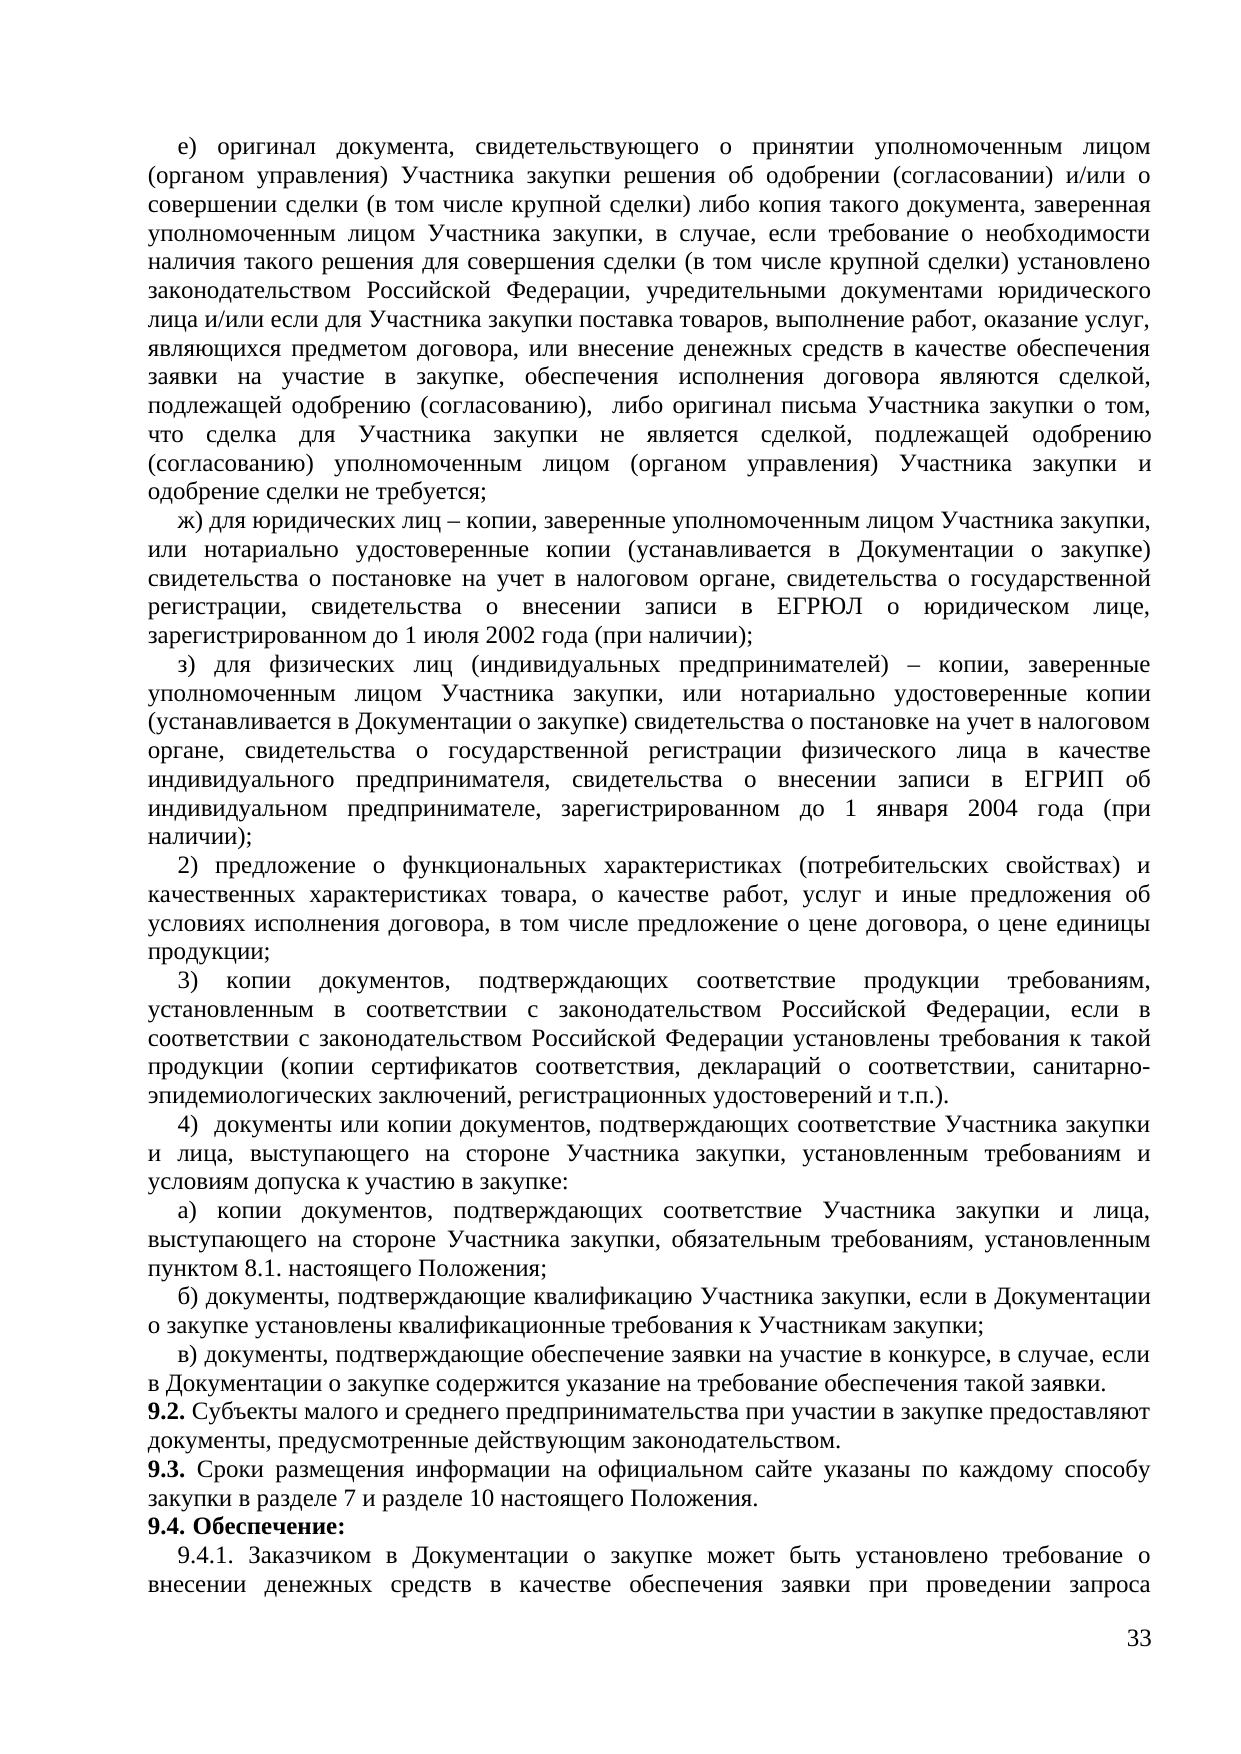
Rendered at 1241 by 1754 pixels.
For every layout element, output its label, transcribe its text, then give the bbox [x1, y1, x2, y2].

text 2) предложение о функциональных характеристиках (потребительских свойствах) и качественных характеристиках товара, о качестве работ, услуг и иные предложения об условиях исполнения договора, в том числе предложение о цене договора, о цене единицы продукции; [148, 850, 1152, 965]
text б) документы, подтверждающие квалификацию Участника закупки, если в Документации о закупке установлены квалификационные требования к Участникам закупки; [148, 1281, 1152, 1339]
text в) документы, подтверждающие обеспечение заявки на участие в конкурсе, в случае, если в Документации о закупке содержится указание на требование обеспечения такой заявки. [148, 1339, 1152, 1396]
text е) оригинал документа, свидетельствующего о принятии уполномоченным лицом (органом управления) Участника закупки решения об одобрении (согласовании) и/или о совершении сделки (в том числе крупной сделки) либо копия такого документа, заверенная уполномоченным лицом Участника закупки, в случае, если требование о необходимости наличия такого решения для совершения сделки (в том числе крупной сделки) установлено законодательством Российской Федерации, учредительными документами юридического лица и/или если для Участника закупки поставка товаров, выполнение работ, оказание услуг, являющихся предметом договора, или внесение денежных средств в качестве обеспечения заявки на участие в закупке, обеспечения исполнения договора являются сделкой, подлежащей одобрению (согласованию), либо оригинал письма Участника закупки о том, что сделка для Участника закупки не является сделкой, подлежащей одобрению (согласованию) уполномоченным лицом (органом управления) Участника закупки и одобрение сделки не требуется; [148, 131, 1152, 505]
text ж) для юридических лиц – копии, заверенные уполномоченным лицом Участника закупки, или нотариально удостоверенные копии (устанавливается в Документации о закупке) свидетельства о постановке на учет в налоговом органе, свидетельства о государственной регистрации, свидетельства о внесении записи в ЕГРЮЛ о юридическом лице, зарегистрированном до 1 июля 2002 года (при наличии); [148, 505, 1152, 649]
subtitle 9.4. Обеспечение: [148, 1511, 1152, 1540]
text 3) копии документов, подтверждающих соответствие продукции требованиям, установленным в соответствии с законодательством Российской Федерации, если в соответствии с законодательством Российской Федерации установлены требования к такой продукции (копии сертификатов соответствия, деклараций о соответствии, санитарно-эпидемиологических заключений, регистрационных удостоверений и т.п.). [148, 965, 1152, 1109]
text а) копии документов, подтверждающих соответствие Участника закупки и лица, выступающего на стороне Участника закупки, обязательным требованиям, установленным пунктом 8.1. настоящего Положения; [148, 1195, 1152, 1281]
text 4) документы или копии документов, подтверждающих соответствие Участника закупки и лица, выступающего на стороне Участника закупки, установленным требованиям и условиям допуска к участию в закупке: [148, 1109, 1152, 1195]
text з) для физических лиц (индивидуальных предпринимателей) – копии, заверенные уполномоченным лицом Участника закупки, или нотариально удостоверенные копии (устанавливается в Документации о закупке) свидетельства о постановке на учет в налоговом органе, свидетельства о государственной регистрации физического лица в качестве индивидуального предпринимателя, свидетельства о внесении записи в ЕГРИП об индивидуальном предпринимателе, зарегистрированном до 1 января 2004 года (при наличии); [148, 649, 1152, 850]
subtitle 9.2. Субъекты малого и среднего предпринимательства при участии в закупке предоставляют документы, предусмотренные действующим законодательством. [148, 1396, 1152, 1454]
subtitle 9.3. Сроки размещения информации на официальном сайте указаны по каждому способу закупки в разделе 7 и разделе 10 настоящего Положения. [148, 1454, 1152, 1511]
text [148, 1540, 1152, 1598]
